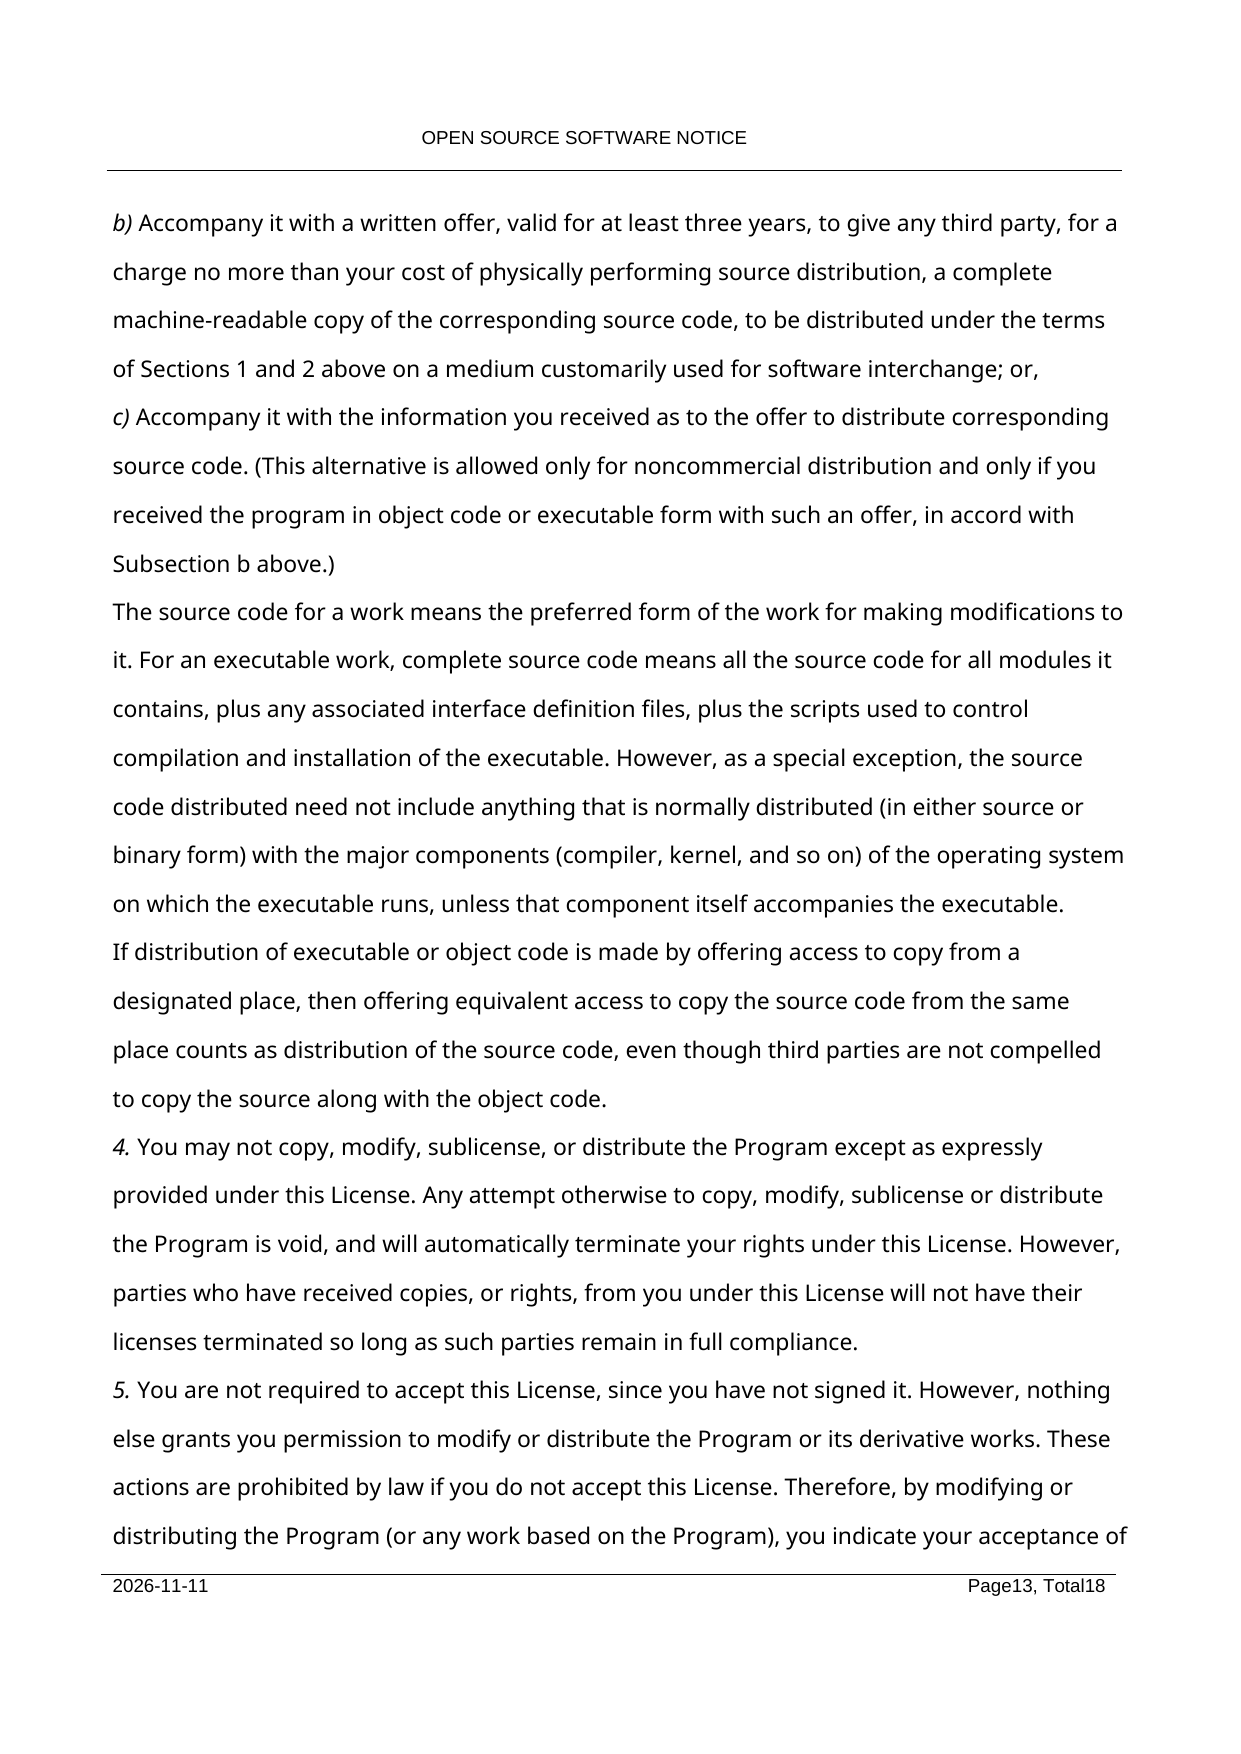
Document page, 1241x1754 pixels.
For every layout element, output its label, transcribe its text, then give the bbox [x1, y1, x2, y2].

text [112, 1373, 1128, 1552]
text c) Accompany it with the information you received as to the offer to distribute corresponding source code. (This alternative is allowed only for noncommercial distribution and only if you received the program in object code or executable form with such an offer, in accord with Subsection b above.) [112, 401, 1128, 579]
text b) Accompany it with a written offer, valid for at least three years, to give any third party, for a charge no more than your cost of physically performing source distribution, a complete machine-readable copy of the corresponding source code, to be distributed under the terms of Sections 1 and 2 above on a medium customarily used for software interchange; or, [112, 206, 1128, 385]
text If distribution of executable or object code is made by offering access to copy from a designated place, then offering equivalent access to copy the source code from the same place counts as distribution of the source code, even though third parties are not compelled to copy the source along with the object code. [112, 936, 1128, 1114]
text 4. You may not copy, modify, sublicense, or distribute the Program except as expressly provided under this License. Any attempt otherwise to copy, modify, sublicense or distribute the Program is void, and will automatically terminate your rights under this License. However, parties who have received copies, or rights, from you under this License will not have their licenses terminated so long as such parties remain in full compliance. [112, 1130, 1128, 1358]
text The source code for a work means the preferred form of the work for making modifications to it. For an executable work, complete source code means all the source code for all modules it contains, plus any associated interface definition files, plus the scripts used to control compilation and installation of the executable. However, as a special exception, the source code distributed need not include anything that is normally distributed (in either source or binary form) with the major components (compiler, kernel, and so on) of the operating system on which the executable runs, unless that component itself accompanies the executable. [112, 595, 1128, 920]
